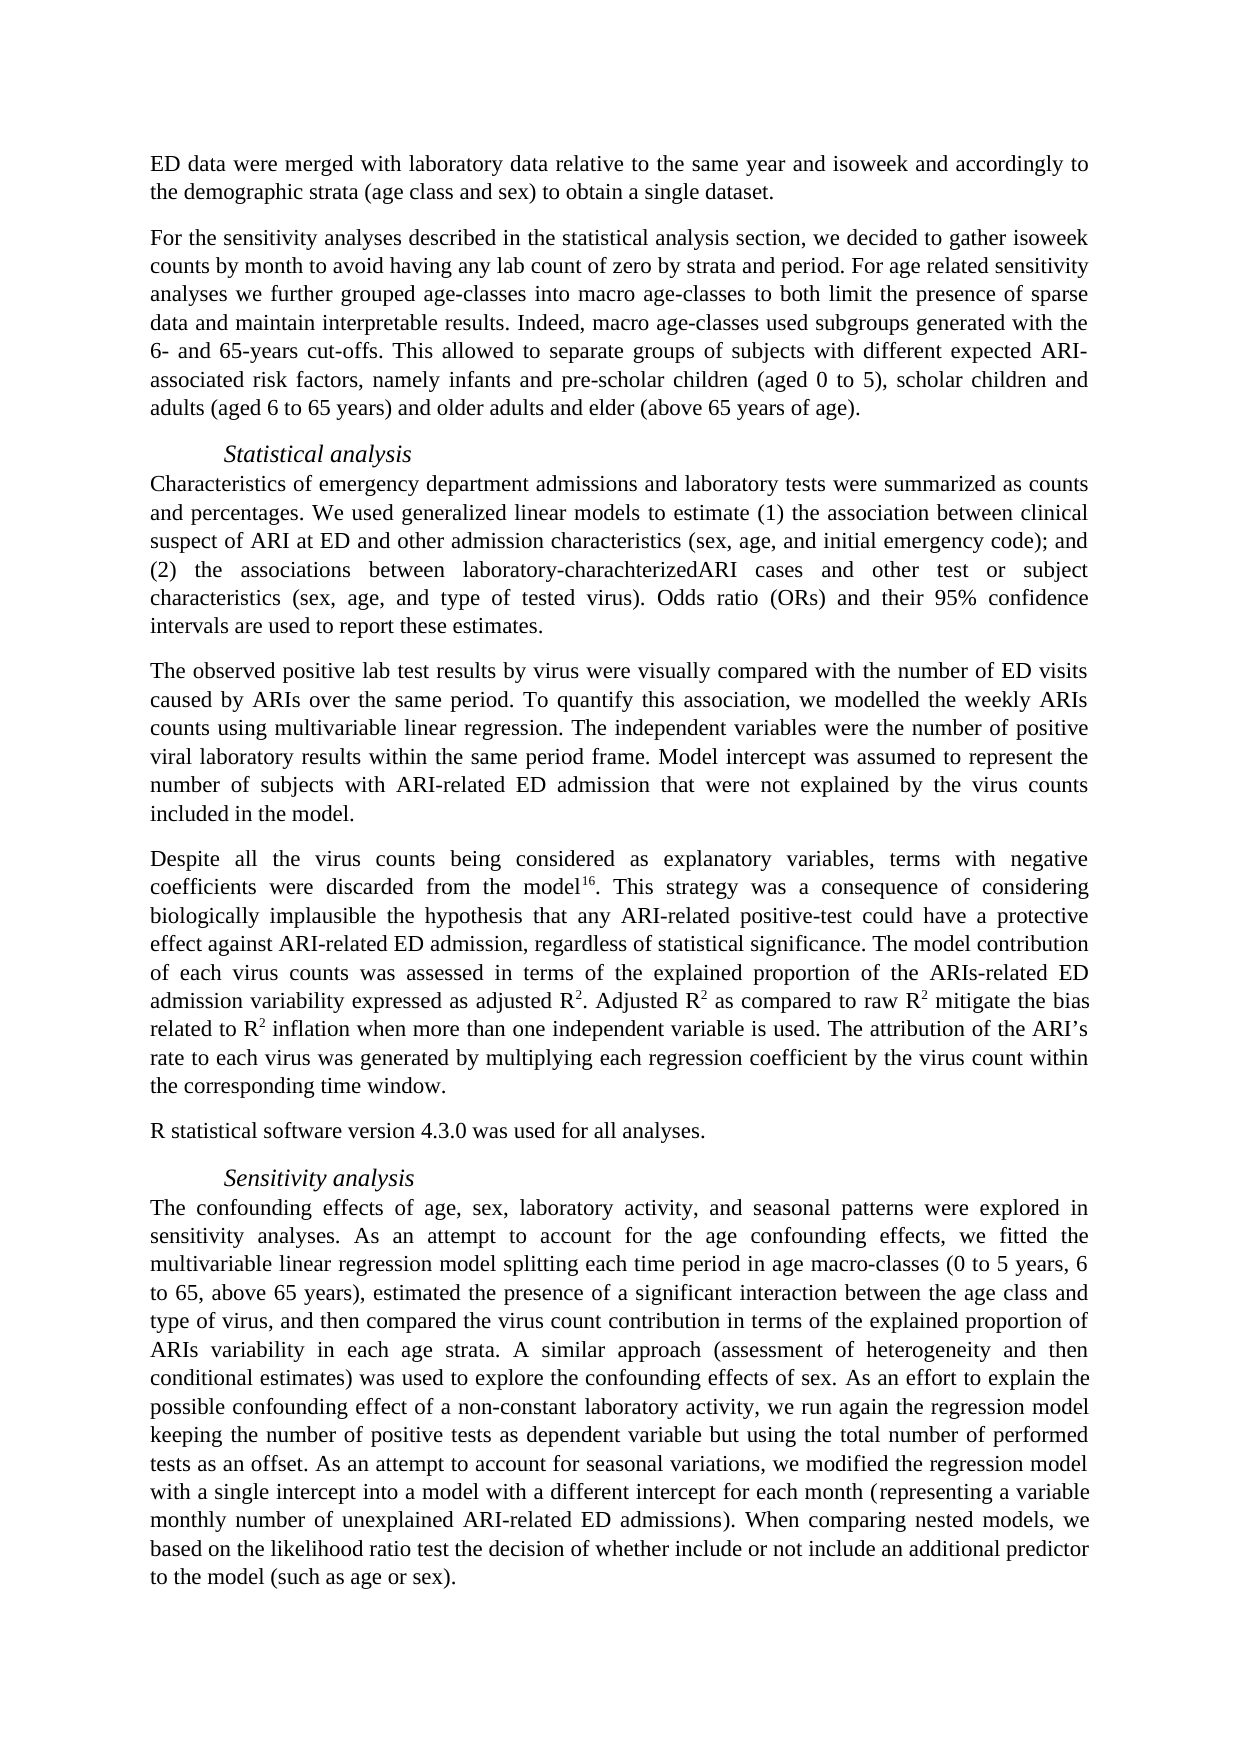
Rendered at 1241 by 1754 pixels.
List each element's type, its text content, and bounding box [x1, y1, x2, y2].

text Characteristics of emergency department admissions and laboratory tests were summarized as counts and percentages. We used generalized linear models to estimate (1) the association between clinical suspect of ARI at ED and other admission characteristics (sex, age, and initial emergency code); and (2) the associations between laboratory-charachterizedARI cases and other test or subject characteristics (sex, age, and type of tested virus). Odds ratio (ORs) and their 95% confidence intervals are used to report these estimates. [150, 470, 1090, 639]
subtitle Sensitivity analysis [150, 1163, 1090, 1191]
text ED data were merged with laboratory data relative to the same year and isoweek and accordingly to the demographic strata (age class and sex) to obtain a single dataset. [150, 150, 1090, 205]
text R statistical software version 4.3.0 was used for all analyses. [150, 1117, 1090, 1144]
text For the sensitivity analyses described in the statistical analysis section, we decided to gather isoweek counts by month to avoid having any lab count of zero by strata and period. For age related sensitivity analyses we further grouped age-classes into macro age-classes to both limit the presence of sparse data and maintain interpretable results. Indeed, macro age-classes used subgroups generated with the 6- and 65-years cut-offs. This allowed to separate groups of subjects with different expected ARI-associated risk factors, namely infants and pre-scholar children (aged 0 to 5), scholar children and adults (aged 6 to 65 years) and older adults and elder (above 65 years of age). [150, 223, 1090, 421]
subtitle Statistical analysis [150, 439, 1090, 468]
text Despite all the virus counts being considered as explanatory variables, terms with negative coefficients were discarded from the model16. This strategy was a consequence of considering biologically implausible the hypothesis that any ARI-related positive-test could have a protective effect against ARI-related ED admission, regardless of statistical significance. The model contribution of each virus counts was assessed in terms of the explained proportion of the ARIs-related ED admission variability expressed as adjusted R2. Adjusted R2 as compared to raw R2 mitigate the bias related to R2 inflation when more than one independent variable is used. The attribution of the ARI’s rate to each virus was generated by multiplying each regression coefficient by the virus count within the corresponding time window. [150, 845, 1090, 1099]
text The observed positive lab test results by virus were visually compared with the number of ED visits caused by ARIs over the same period. To quantify this association, we modelled the weekly ARIs counts using multivariable linear regression. The independent variables were the number of positive viral laboratory results within the same period frame. Model intercept was assumed to represent the number of subjects with ARI-related ED admission that were not explained by the virus counts included in the model. [150, 658, 1090, 826]
text The confounding effects of age, sex, laboratory activity, and seasonal patterns were explored in sensitivity analyses. As an attempt to account for the age confounding effects, we fitted the multivariable linear regression model splitting each time period in age macro-classes (0 to 5 years, 6 to 65, above 65 years), estimated the presence of a significant interaction between the age class and type of virus, and then compared the virus count contribution in terms of the explained proportion of ARIs variability in each age strata. A similar approach (assessment of heterogeneity and then conditional estimates) was used to explore the confounding effects of sex. As an effort to explain the possible confounding effect of a non-constant laboratory activity, we run again the regression model keeping the number of positive tests as dependent variable but using the total number of performed tests as an offset. As an attempt to account for seasonal variations, we modified the regression model with a single intercept into a model with a different intercept for each month (representing a variable monthly number of unexplained ARI-related ED admissions). When comparing nested models, we based on the likelihood ratio test the decision of whether include or not include an additional predictor to the model (such as age or sex). [150, 1194, 1090, 1590]
